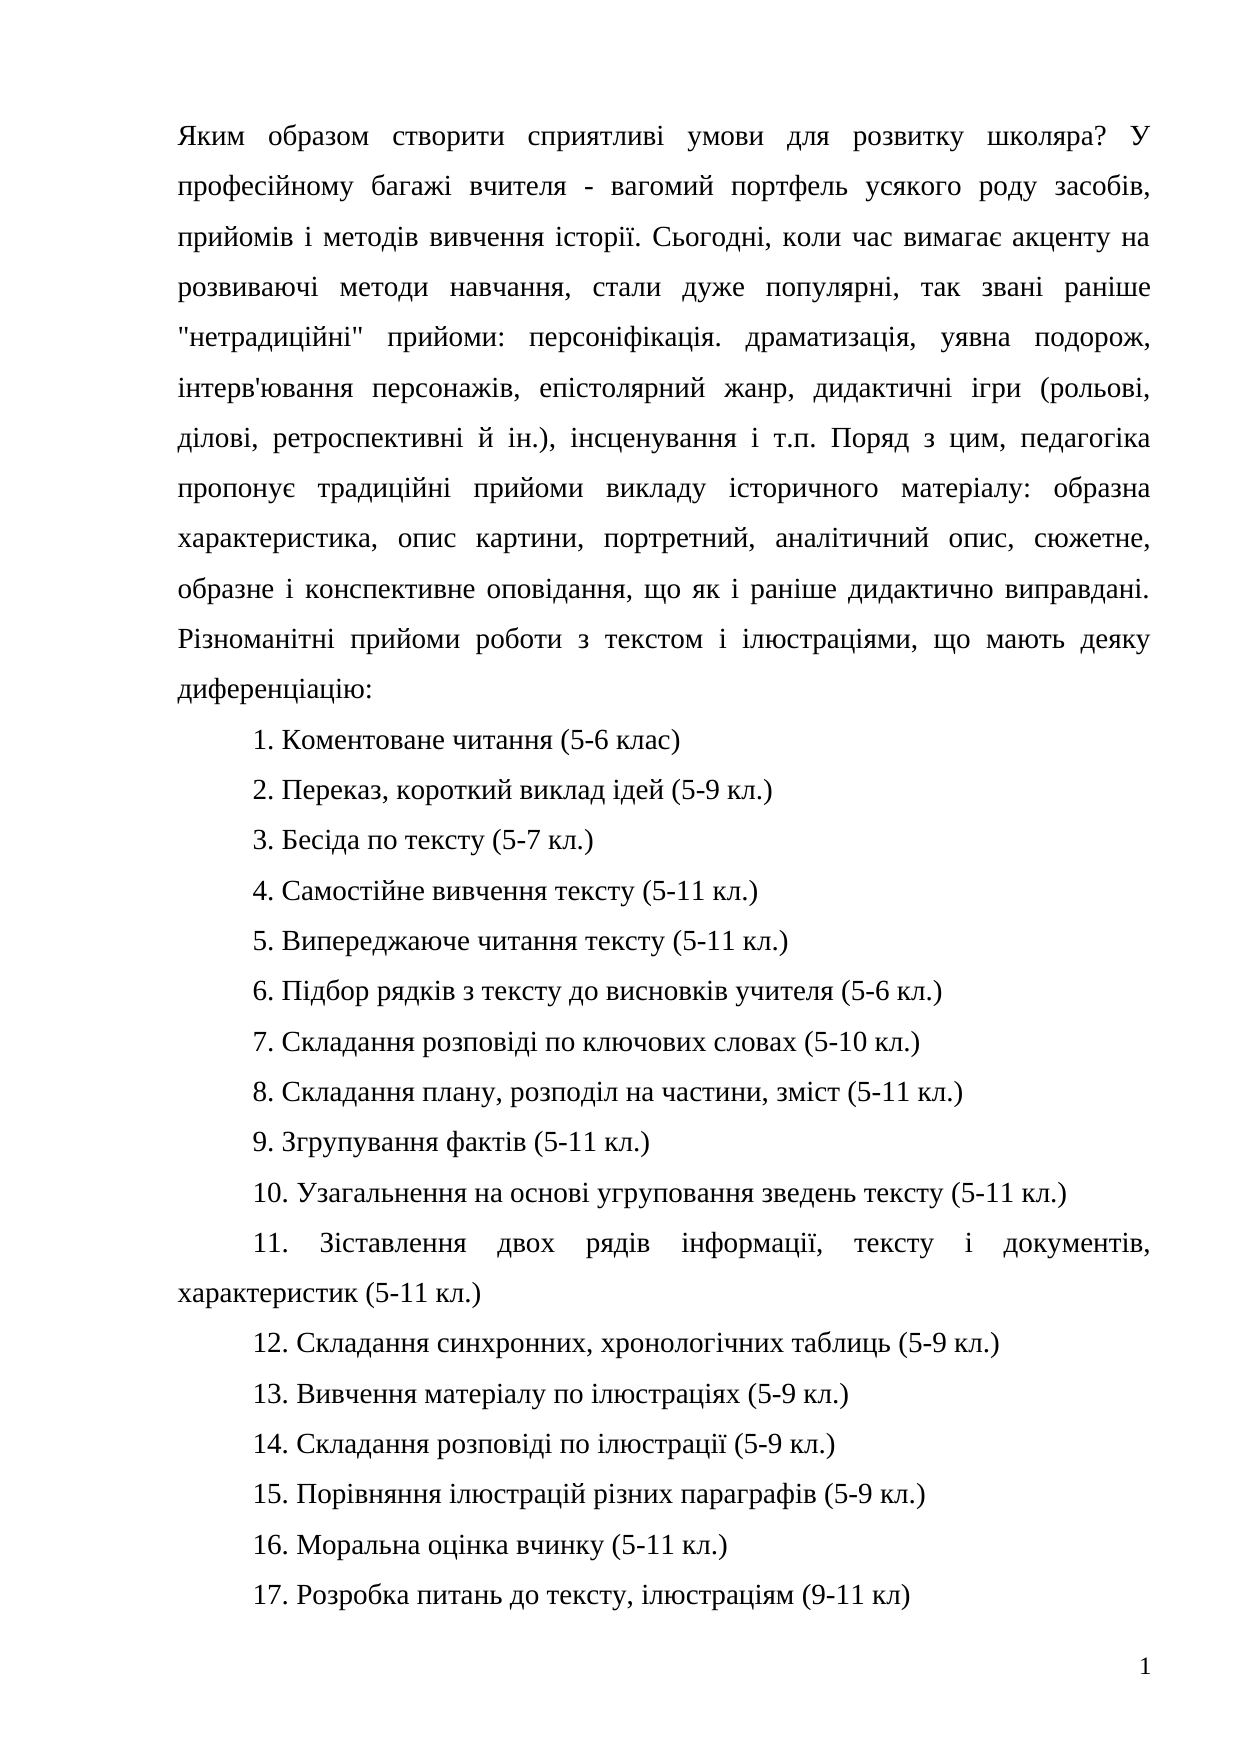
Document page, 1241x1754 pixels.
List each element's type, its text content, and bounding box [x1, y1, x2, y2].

text 8. Складання плану, розподіл на частини, зміст (5-11 кл.) [177, 1074, 1152, 1108]
text 12. Складання синхронних, хронологічних таблиць (5-9 кл.) [177, 1326, 1152, 1359]
text 13. Вивчення матеріалу по ілюстраціях (5-9 кл.) [177, 1376, 1152, 1409]
text 7. Складання розповіді по ключових словах (5-10 кл.) [177, 1024, 1152, 1057]
text 17. Розробка питань до тексту, ілюстраціям (9-11 кл) [177, 1577, 1152, 1611]
text 10. Узагальнення на основі угруповання зведень тексту (5-11 кл.) [177, 1175, 1152, 1208]
text 5. Випереджаюче читання тексту (5-11 кл.) [177, 923, 1152, 957]
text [177, 118, 1152, 705]
text 2. Переказ, короткий виклад ідей (5-9 кл.) [177, 772, 1152, 806]
text 1. Коментоване читання (5-6 клас) [177, 722, 1152, 755]
text 4. Самостійне вивчення тексту (5-11 кл.) [177, 873, 1152, 906]
text 3. Бесіда по тексту (5-7 кл.) [177, 822, 1152, 856]
text 9. Згрупування фактів (5-11 кл.) [177, 1124, 1152, 1158]
text 16. Моральна оцінка вчинку (5-11 кл.) [177, 1527, 1152, 1560]
text 14. Складання розповіді по ілюстрації (5-9 кл.) [177, 1426, 1152, 1460]
text 6. Підбор рядків з тексту до висновків учителя (5-6 кл.) [177, 973, 1152, 1007]
text 15. Порівняння ілюстрацій різних параграфів (5-9 кл.) [177, 1477, 1152, 1510]
text 11. Зіставлення двох рядів інформації, тексту і документів, характеристик (5-11 кл.) [177, 1225, 1152, 1309]
